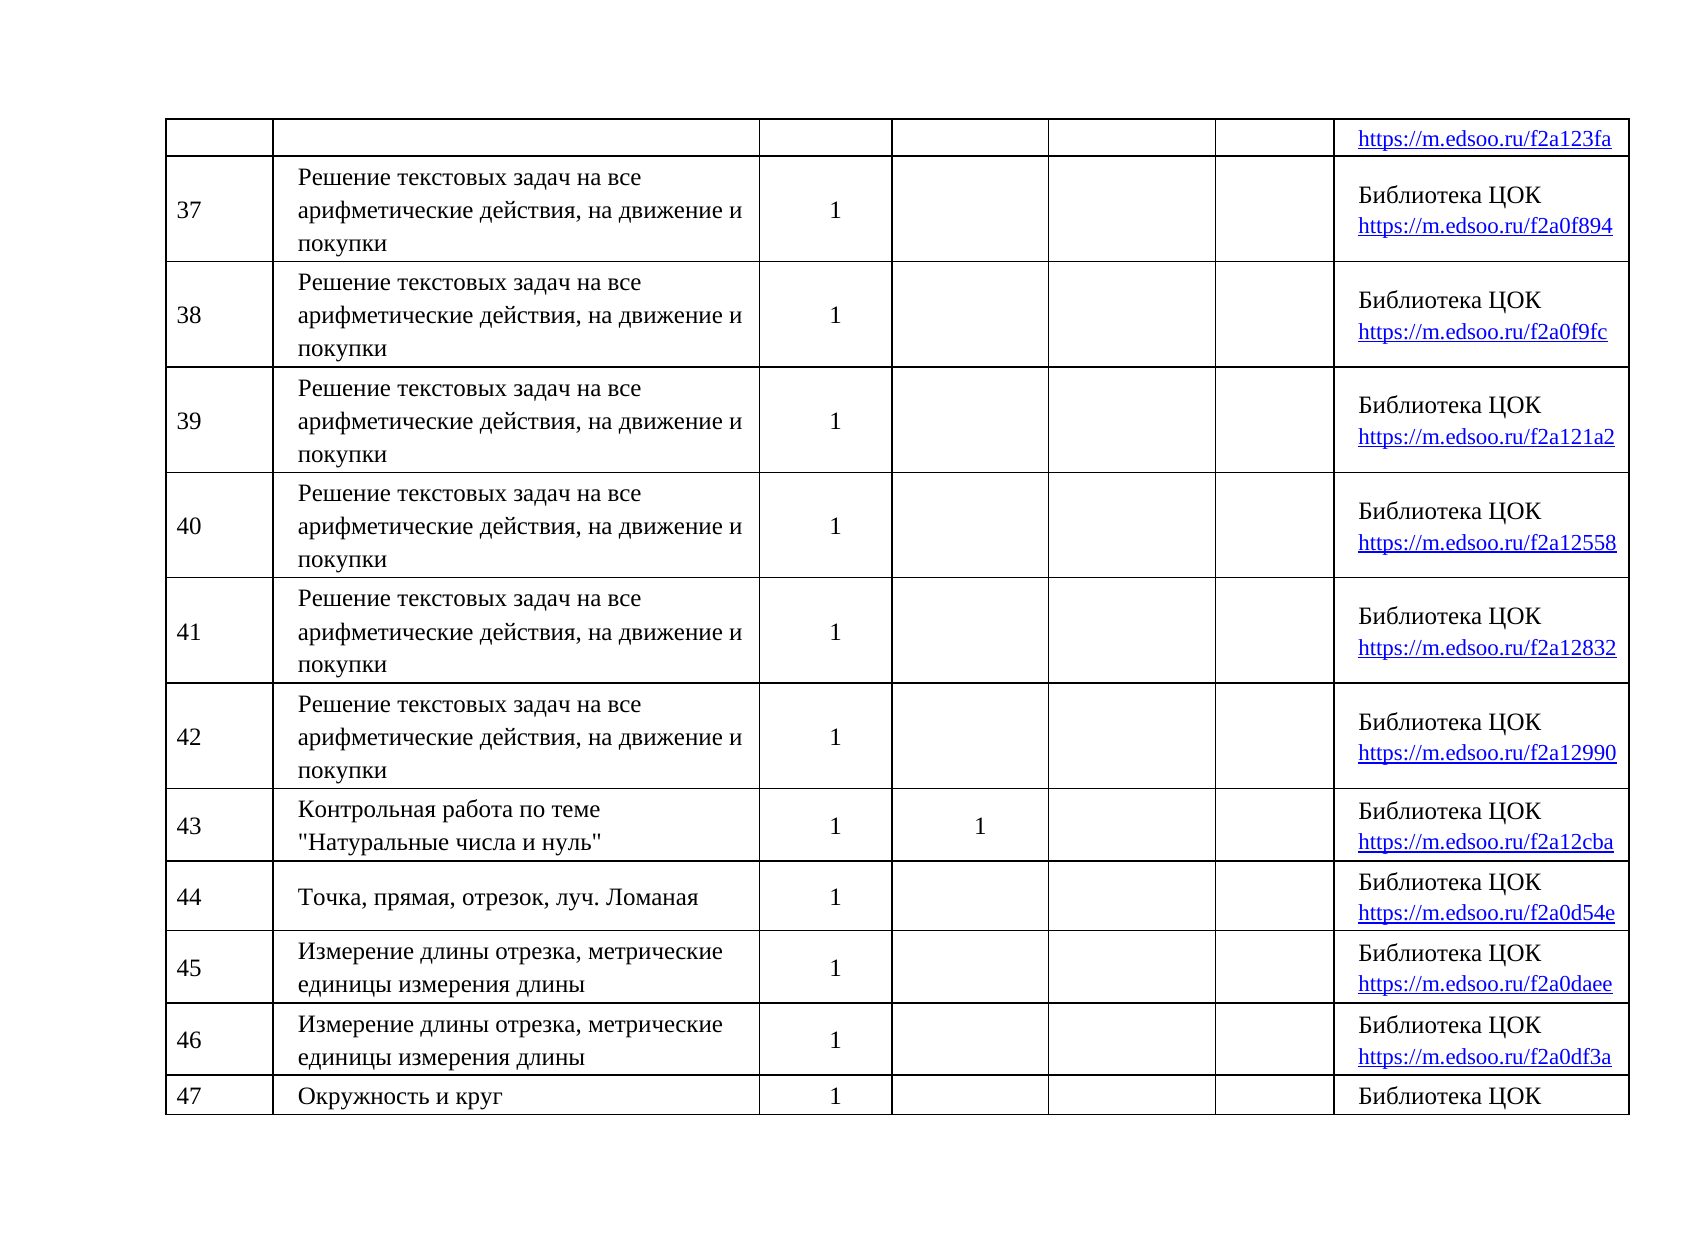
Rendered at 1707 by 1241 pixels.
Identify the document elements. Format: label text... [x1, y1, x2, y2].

table_cell 1 [760, 157, 891, 261]
table_cell [1049, 473, 1215, 577]
table_cell Решение текстовых задач на все арифметические действия, на движение и покупки [274, 262, 759, 366]
table_cell [893, 862, 1048, 929]
table_cell [893, 473, 1048, 577]
table_cell 40 [167, 473, 272, 577]
table_cell Решение текстовых задач на все арифметические действия, на движение и покупки [274, 157, 759, 261]
table_cell [893, 368, 1048, 471]
table_cell [893, 578, 1048, 682]
table_cell [1049, 368, 1215, 471]
table_cell 38 [167, 262, 272, 366]
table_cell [1335, 120, 1628, 155]
table_cell Контрольная работа по теме "Натуральные числа и нуль" [274, 789, 759, 860]
table_cell 45 [167, 931, 272, 1002]
table_cell Библиотека ЦОК https://m.edsoo.ru/f2a12832 [1335, 578, 1628, 682]
table_cell 1 [760, 931, 891, 1002]
table_cell Измерение длины отрезка, метрические единицы измерения длины [274, 931, 759, 1002]
table_cell Решение текстовых задач на все арифметические действия, на движение и покупки [274, 368, 759, 471]
table_cell Окружность и круг [274, 1076, 759, 1114]
table_cell 43 [167, 789, 272, 860]
table_cell Решение текстовых задач на все арифметические действия, на движение и покупки [274, 684, 759, 788]
table_cell Библиотека ЦОК https://m.edsoo.ru/f2a0daee [1335, 931, 1628, 1002]
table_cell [274, 120, 759, 155]
table_cell Точка, прямая, отрезок, луч. Ломаная [274, 862, 759, 929]
table_cell Библиотека ЦОК https://m.edsoo.ru/f2a121a2 [1335, 368, 1628, 471]
table_cell 1 [893, 789, 1048, 860]
table_cell Библиотека ЦОК https://m.edsoo.ru/f2a0f9fc [1335, 262, 1628, 366]
table_cell Библиотека ЦОК https://m.edsoo.ru/f2a12cba [1335, 789, 1628, 860]
table_cell Библиотека ЦОК https://m.edsoo.ru/f2a0df3a [1335, 1004, 1628, 1074]
table_cell [1049, 578, 1215, 682]
table_cell [1049, 120, 1215, 155]
table_cell [1049, 684, 1215, 788]
table_cell [893, 120, 1048, 155]
table_cell Библиотека ЦОК https://m.edsoo.ru/f2a12558 [1335, 473, 1628, 577]
table_cell [893, 931, 1048, 1002]
table_cell 1 [760, 473, 891, 577]
table_cell 39 [167, 368, 272, 471]
table_cell [893, 1004, 1048, 1074]
table_cell Решение текстовых задач на все арифметические действия, на движение и покупки [274, 578, 759, 682]
table_cell [1216, 789, 1333, 860]
table_cell [1216, 368, 1333, 471]
table_cell 41 [167, 578, 272, 682]
table_cell 44 [167, 862, 272, 929]
table_cell 37 [167, 157, 272, 261]
table_cell Измерение длины отрезка, метрические единицы измерения длины [274, 1004, 759, 1074]
table_cell [1049, 931, 1215, 1002]
table_cell [893, 684, 1048, 788]
table_cell 1 [760, 684, 891, 788]
table_cell 36 [167, 120, 272, 155]
table_cell Библиотека ЦОК https://m.edsoo.ru/f2a0f894 [1335, 157, 1628, 261]
table_cell [1216, 862, 1333, 929]
table_cell [1216, 931, 1333, 1002]
table_cell [893, 157, 1048, 261]
table_cell [1049, 157, 1215, 261]
table_cell [1049, 1004, 1215, 1074]
table_cell 47 [167, 1076, 272, 1114]
table_cell [1216, 578, 1333, 682]
table_cell [893, 262, 1048, 366]
table_cell [893, 1076, 1048, 1114]
table_cell 1 [760, 368, 891, 471]
table_cell 46 [167, 1004, 272, 1074]
table_cell 1 [760, 120, 891, 155]
table_cell Библиотека ЦОК https://m.edsoo.ru/f2a12990 [1335, 684, 1628, 788]
table_cell [1049, 789, 1215, 860]
table_cell 1 [760, 1076, 891, 1114]
table_cell [1216, 1004, 1333, 1074]
table_cell [1049, 262, 1215, 366]
table_cell [1049, 1076, 1215, 1114]
table_cell [1049, 862, 1215, 929]
table_cell 1 [760, 262, 891, 366]
table_cell 1 [760, 789, 891, 860]
table_cell [1216, 1076, 1333, 1114]
table_cell Библиотека ЦОК https://m.edsoo.ru/f2a0d54e [1335, 862, 1628, 929]
table_cell 1 [760, 578, 891, 682]
table_cell [1216, 473, 1333, 577]
table_cell [1216, 684, 1333, 788]
table_cell Решение текстовых задач на все арифметические действия, на движение и покупки [274, 473, 759, 577]
table_cell [1216, 120, 1333, 155]
table_cell 1 [760, 862, 891, 929]
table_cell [1335, 1076, 1628, 1114]
table_cell 1 [760, 1004, 891, 1074]
table_cell 42 [167, 684, 272, 788]
table_cell [1216, 262, 1333, 366]
table_cell [1216, 157, 1333, 261]
